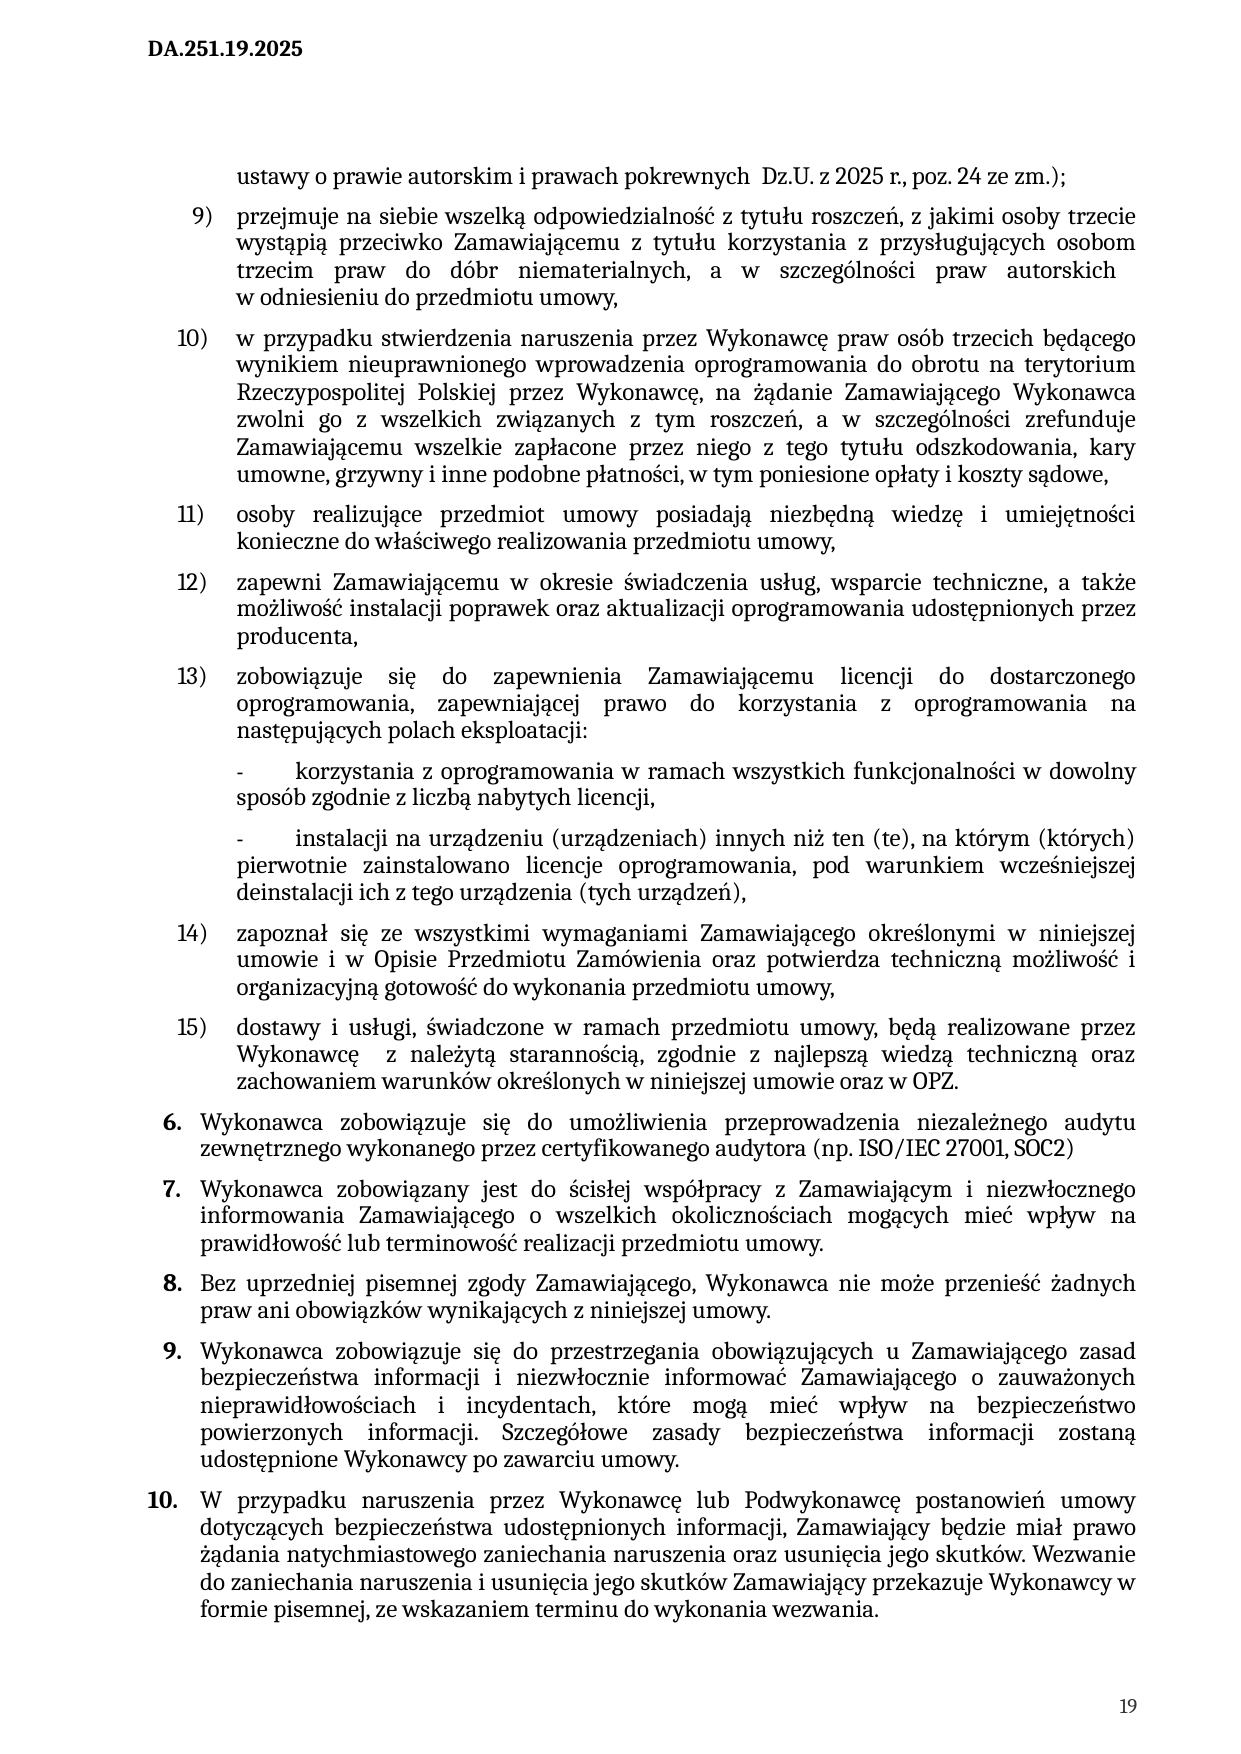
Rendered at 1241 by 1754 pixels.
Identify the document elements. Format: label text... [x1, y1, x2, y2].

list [192, 162, 1137, 190]
list instalacji na urządzeniu (urządzeniach) innych niż ten (te), na którym (których) pierwotnie zainstalowano licencje oprogramowania, pod warunkiem wcześniejszej deinstalacji ich z tego urządzenia (tych urządzeń), [236, 824, 1137, 907]
list zapewni Zamawiającemu w okresie świadczenia usług, wsparcie techniczne, a także możliwość instalacji poprawek oraz aktualizacji oprogramowania udostępnionych przez producenta, [177, 568, 1137, 650]
list zapoznał się ze wszystkimi wymaganiami Zamawiającego określonymi w niniejszej umowie i w Opisie Przedmiotu Zamówienia oraz potwierdza techniczną możliwość i organizacyjną gotowość do wykonania przedmiotu umowy, [177, 919, 1137, 1001]
list Bez uprzedniej pisemnej zgody Zamawiającego, Wykonawca nie może przenieść żadnych praw ani obowiązków wynikających z niniejszej umowy. [163, 1270, 1137, 1325]
list przejmuje na siebie wszelką odpowiedzialność z tytułu roszczeń, z jakimi osoby trzecie wystąpią przeciwko Zamawiającemu z tytułu korzystania z przysługujących osobom trzecim praw do dóbr niematerialnych, a w szczególności praw autorskich w odniesieniu do przedmiotu umowy, [192, 202, 1137, 312]
list W przypadku naruszenia przez Wykonawcę lub Podwykonawcę postanowień umowy dotyczących bezpieczeństwa udostępnionych informacji, Zamawiający będzie miał prawo żądania natychmiastowego zaniechania naruszenia oraz usunięcia jego skutków. Wezwanie do zaniechania naruszenia i usunięcia jego skutków Zamawiający przekazuje Wykonawcy w formie pisemnej, ze wskazaniem terminu do wykonania wezwania. [148, 1487, 1137, 1623]
list dostawy i usługi, świadczone w ramach przedmiotu umowy, będą realizowane przez Wykonawcę z należytą starannością, zgodnie z najlepszą wiedzą techniczną oraz zachowaniem warunków określonych w niniejszej umowie oraz w OPZ. [177, 1014, 1137, 1096]
list Wykonawca zobowiązuje się do przestrzegania obowiązujących u Zamawiającego zasad bezpieczeństwa informacji i niezwłocznie informować Zamawiającego o zauważonych nieprawidłowościach i incydentach, które mogą mieć wpływ na bezpieczeństwo powierzonych informacji. Szczegółowe zasady bezpieczeństwa informacji zostaną udostępnione Wykonawcy po zawarciu umowy. [163, 1337, 1137, 1474]
list zobowiązuje się do zapewnienia Zamawiającemu licencji do dostarczonego oprogramowania, zapewniającej prawo do korzystania z oprogramowania na następujących polach eksploatacji: [177, 663, 1137, 745]
list w przypadku stwierdzenia naruszenia przez Wykonawcę praw osób trzecich będącego wynikiem nieuprawnionego wprowadzenia oprogramowania do obrotu na terytorium Rzeczypospolitej Polskiej przez Wykonawcę, na żądanie Zamawiającego Wykonawca zwolni go z wszelkich związanych z tym roszczeń, a w szczególności zrefunduje Zamawiającemu wszelkie zapłacone przez niego z tego tytułu odszkodowania, kary umowne, grzywny i inne podobne płatności, w tym poniesione opłaty i koszty sądowe, [177, 324, 1137, 488]
list korzystania z oprogramowania w ramach wszystkich funkcjonalności w dowolny sposób zgodnie z liczbą nabytych licencji, [236, 757, 1137, 812]
list osoby realizujące przedmiot umowy posiadają niezbędną wiedzę i umiejętności konieczne do właściwego realizowania przedmiotu umowy, [177, 501, 1137, 556]
list Wykonawca zobowiązuje się do umożliwienia przeprowadzenia niezależnego audytu zewnętrznego wykonanego przez certyfikowanego audytora (np. ISO/IEC 27001, SOC2) [163, 1108, 1137, 1163]
list Wykonawca zobowiązany jest do ścisłej współpracy z Zamawiającym i niezwłocznego informowania Zamawiającego o wszelkich okolicznościach mogących mieć wpływ na prawidłowość lub terminowość realizacji przedmiotu umowy. [163, 1176, 1137, 1258]
